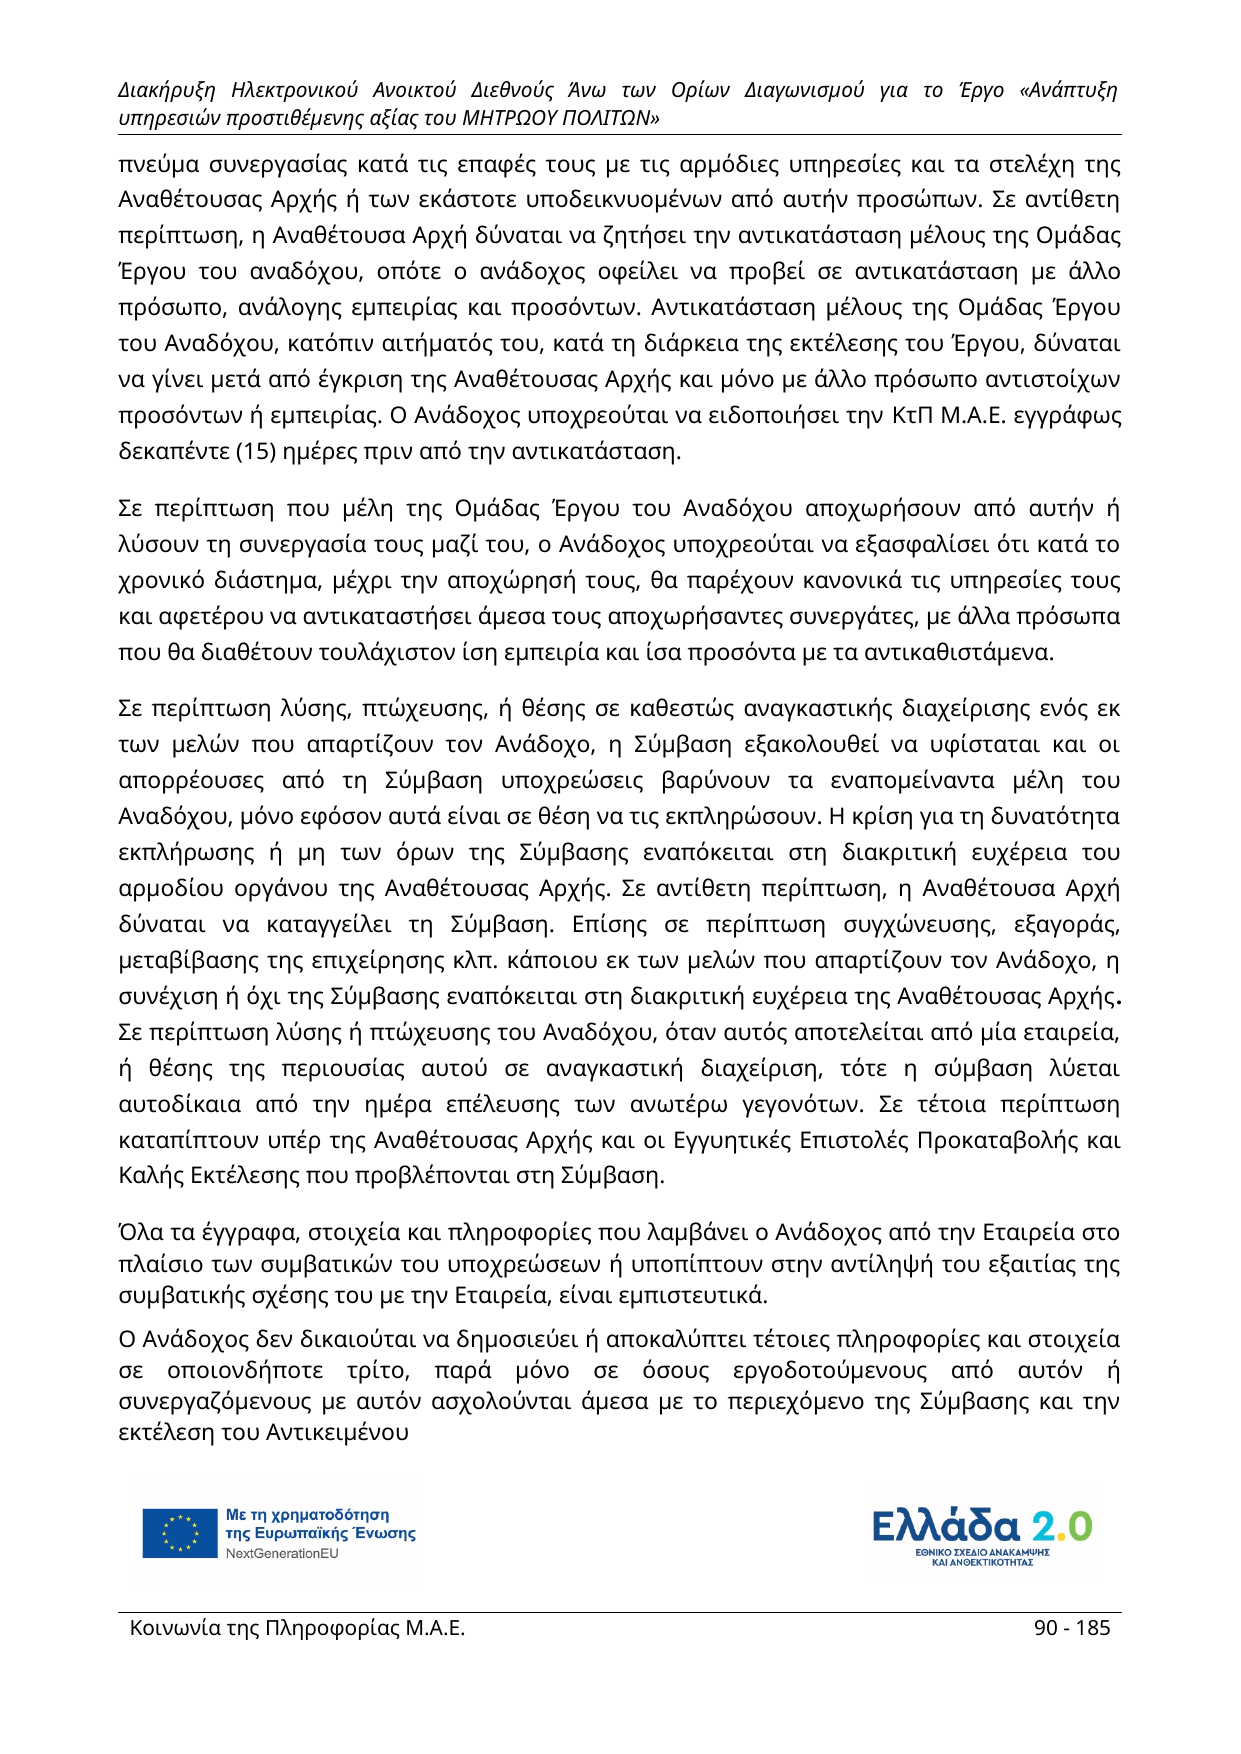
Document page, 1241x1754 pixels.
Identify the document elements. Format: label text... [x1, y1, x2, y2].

picture [129, 1477, 422, 1587]
text Όλα τα έγγραφα, στοιχεία και πληροφορίες που λαμβάνει ο Ανάδοχος από την Εταιρεία στο πλαίσιο των συμβατικών του υποχρεώσεων ή υποπίπτουν στην αντίληψή του εξαιτίας της συμβατικής σχέσης του με την Εταιρεία, είναι εμπιστευτικά. [118, 1216, 1122, 1310]
text Σε περίπτωση που μέλη της Ομάδας Έργου του Αναδόχου αποχωρήσουν από αυτήν ή λύσουν τη συνεργασία τους μαζί του, ο Ανάδοχος υποχρεούται να εξασφαλίσει ότι κατά το χρονικό διάστημα, μέχρι την αποχώρησή τους, θα παρέχουν κανονικά τις υπηρεσίες τους και αφετέρου να αντικαταστήσει άμεσα τους αποχωρήσαντες συνεργάτες, με άλλα πρόσωπα που θα διαθέτουν τουλάχιστον ίση εμπειρία και ίσα προσόντα με τα αντικαθιστάμενα. [118, 492, 1122, 667]
picture [869, 1481, 1101, 1583]
text Ο Ανάδοχος δεν δικαιούται να δημοσιεύει ή αποκαλύπτει τέτοιες πληροφορίες και στοιχεία σε οποιονδήποτε τρίτο, παρά μόνο σε όσους εργοδοτούμενους από αυτόν ή συνεργαζόμενους με αυτόν ασχολούνται άμεσα με το περιεχόμενο της Σύμβασης και την εκτέλεση του Αντικειμένου [118, 1322, 1122, 1447]
text Σε περίπτωση λύσης, πτώχευσης, ή θέσης σε καθεστώς αναγκαστικής διαχείρισης ενός εκ των μελών που απαρτίζουν τον Ανάδοχο, η Σύμβαση εξακολουθεί να υφίσταται και οι απορρέουσες από τη Σύμβαση υποχρεώσεις βαρύνουν τα εναπομείναντα μέλη του Αναδόχου, μόνο εφόσον αυτά είναι σε θέση να τις εκπληρώσουν. Η κρίση για τη δυνατότητα εκπλήρωσης ή μη των όρων της Σύμβασης εναπόκειται στη διακριτική ευχέρεια του αρμοδίου οργάνου της Αναθέτουσας Αρχής. Σε αντίθετη περίπτωση, η Αναθέτουσα Αρχή δύναται να καταγγείλει τη Σύμβαση. Επίσης σε περίπτωση συγχώνευσης, εξαγοράς, μεταβίβασης της επιχείρησης κλπ. κάποιου εκ των μελών που απαρτίζουν τον Ανάδοχο, η συνέχιση ή όχι της Σύμβασης εναπόκειται στη διακριτική ευχέρεια της Αναθέτουσας Αρχής. Σε περίπτωση λύσης ή πτώχευσης του Αναδόχου, όταν αυτός αποτελείται από μία εταιρεία, ή θέσης της περιουσίας αυτού σε αναγκαστική διαχείριση, τότε η σύμβαση λύεται αυτοδίκαια από την ημέρα επέλευσης των ανωτέρω γεγονότων. Σε τέτοια περίπτωση καταπίπτουν υπέρ της Αναθέτουσας Αρχής και οι Εγγυητικές Επιστολές Προκαταβολής και Καλής Εκτέλεσης που προβλέπονται στη Σύμβαση. [118, 692, 1122, 1191]
